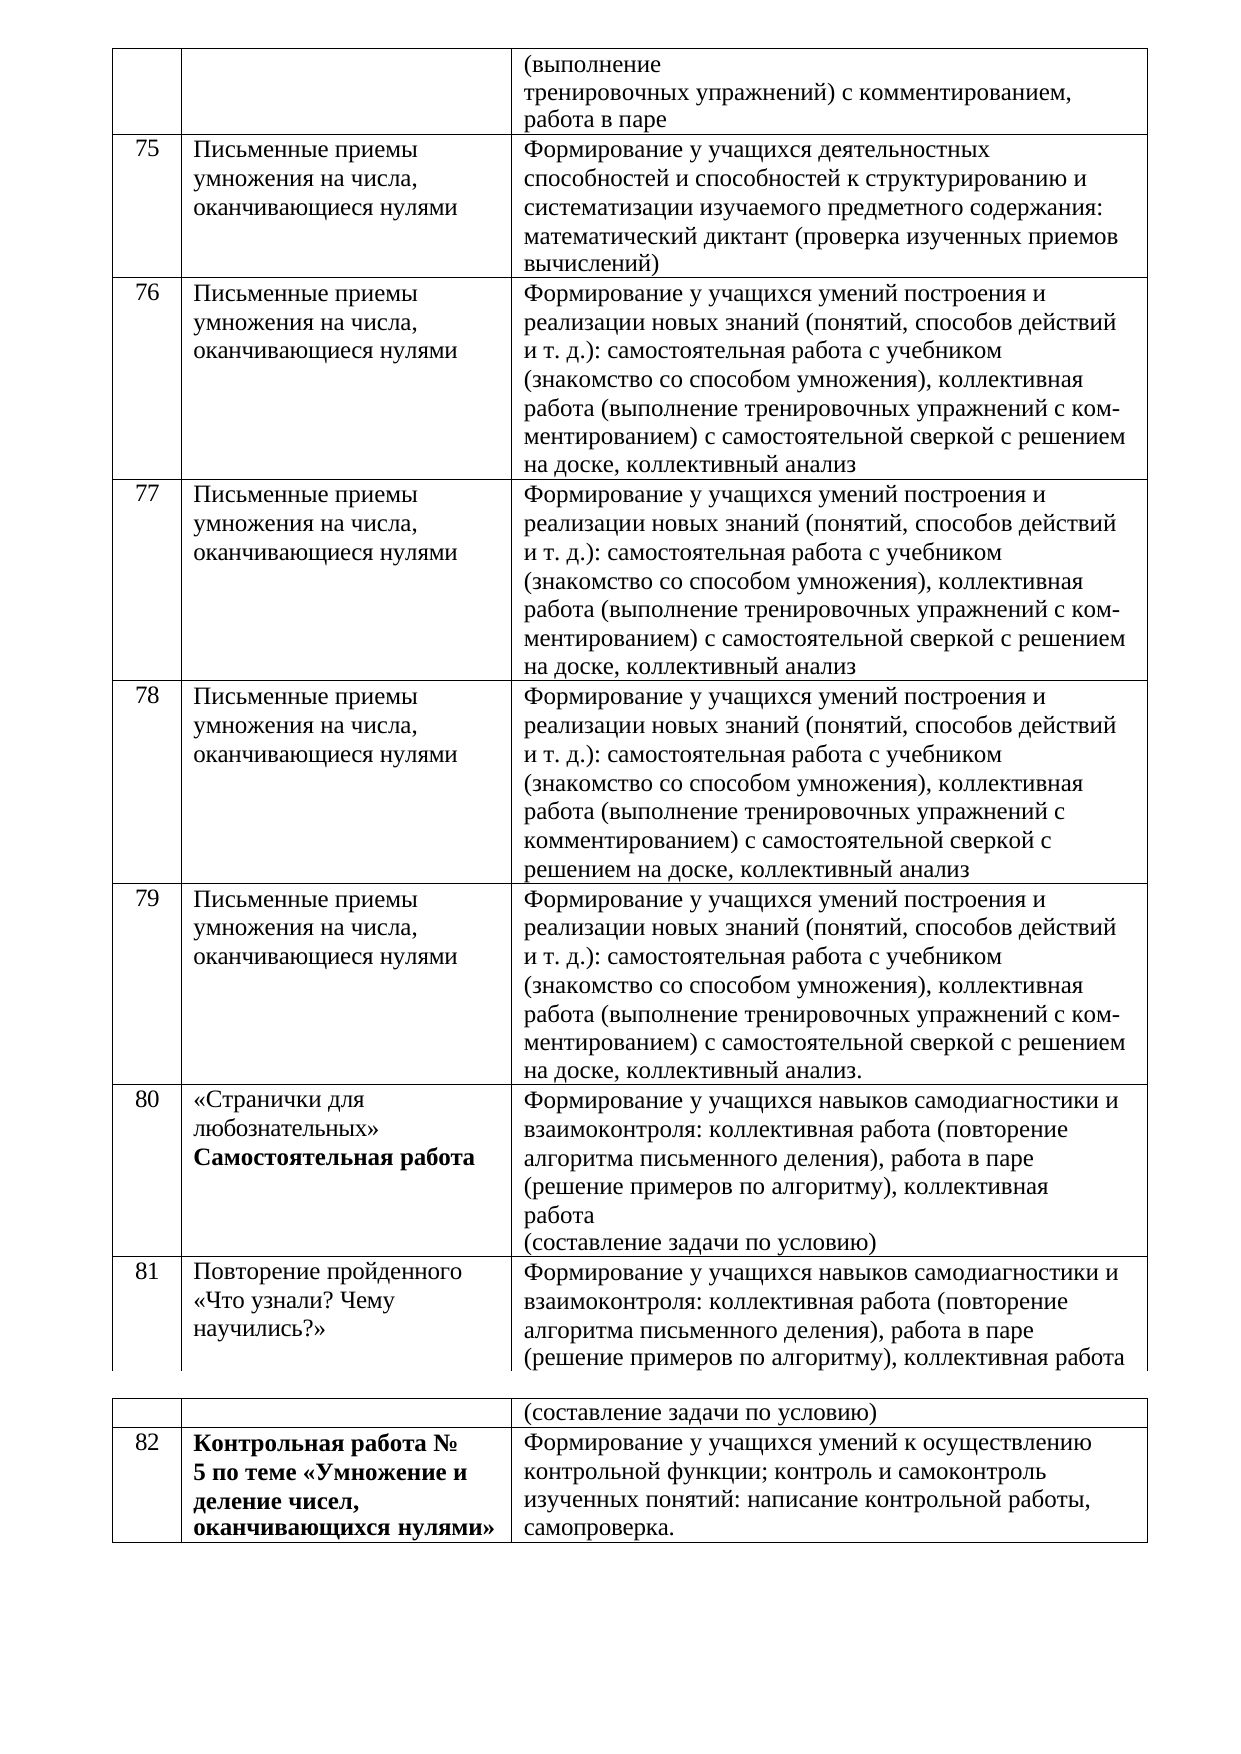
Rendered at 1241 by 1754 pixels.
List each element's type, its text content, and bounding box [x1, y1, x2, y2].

table_cell Письменные приемы умножения на числа, оканчивающиеся нулями [182, 884, 511, 1084]
table_cell 81 [113, 1257, 181, 1371]
table_cell 82 [113, 1428, 181, 1542]
table_cell Письменные приемы умножения на числа, оканчивающиеся нулями [182, 480, 511, 680]
table_header (составление задачи по условию) [512, 1399, 1147, 1427]
table_cell 74 [113, 49, 181, 133]
table_cell 77 [113, 480, 181, 680]
table_cell Формирование у учащихся умений построения и реализации новых знаний (понятий, способов действий и т. д.): самостоятельная работа с учебником (знакомство со способом умножения), коллективная работа (выполнение тренировочных упражнений с ком- ментированием) с самостоятельной сверкой с решением на доске, коллективный анализ [512, 480, 1147, 680]
table_cell Формирование у учащихся деятельностных способностей и способностей к структурированию и систематизации изучаемого предметного содержания: математический диктант (проверка изученных приемов вычислений) [512, 135, 1147, 277]
table_cell 78 [113, 681, 181, 883]
table_cell 76 [113, 278, 181, 478]
table_cell Повторение пройденного «Что узнали? Чему научились?» [182, 1257, 511, 1371]
table_cell Формирование у учащихся навыков самодиагностики и взаимоконтроля: коллективная работа (повторение алгоритма письменного деления), работа в паре (решение примеров по алгоритму), коллективная работа (составление задачи по условию) [512, 1085, 1147, 1256]
table_header [113, 1399, 181, 1427]
table_cell Формирование у учащихся умений построения и реализации новых знаний (понятий, способов действий и т. д.): самостоятельная работа с учебником (знакомство со способом умножения), коллективная работа (выполнение тренировочных упражнений с комментированием) с самостоятельной сверкой с решением на доске, коллективный анализ [512, 681, 1147, 883]
table_cell Письменные приемы умножения на числа, оканчивающиеся нулями [182, 278, 511, 478]
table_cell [182, 135, 511, 277]
table_cell Письменные приемы умножения на числа, оканчивающиеся нулями [182, 681, 511, 883]
table_cell Формирование у учащихся навыков самодиагностики и взаимоконтроля: коллективная работа (повторение алгоритма письменного деления), работа в паре (решение примеров по алгоритму), коллективная работа [512, 1257, 1147, 1371]
table_cell 79 [113, 884, 181, 1084]
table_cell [182, 49, 511, 133]
table_cell Формирование у учащихся умений построения и реализации новых знаний (понятий, способов действий и т. д.): самостоятельная работа с учебником (знакомство со способом умножения), коллективная работа (выполнение тренировочных упражнений с ком- ментированием) с самостоятельной сверкой с решением на доске, коллективный анализ [512, 278, 1147, 478]
table_cell Контрольная работа № 5 по теме «Умножение и деление чисел, оканчивающихся нулями» [182, 1428, 511, 1542]
table_cell 75 [113, 135, 181, 277]
table_cell Формирование у учащихся умений построения и реализации новых знаний (понятий, способов действий и т. д.): самостоятельная работа с учебником (знакомство со способом умножения), коллективная работа (выполнение тренировочных упражнений с ком- ментированием) с самостоятельной сверкой с решением на доске, коллективный анализ. [512, 884, 1147, 1084]
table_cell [512, 49, 1147, 133]
table_header [182, 1399, 511, 1427]
table_cell 80 [113, 1085, 181, 1256]
table_cell «Странички для любознательных» Самостоятельная работа [182, 1085, 511, 1256]
table_cell Формирование у учащихся умений к осуществлению контрольной функции; контроль и самоконтроль изученных понятий: написание контрольной работы, самопроверка. [512, 1428, 1147, 1542]
